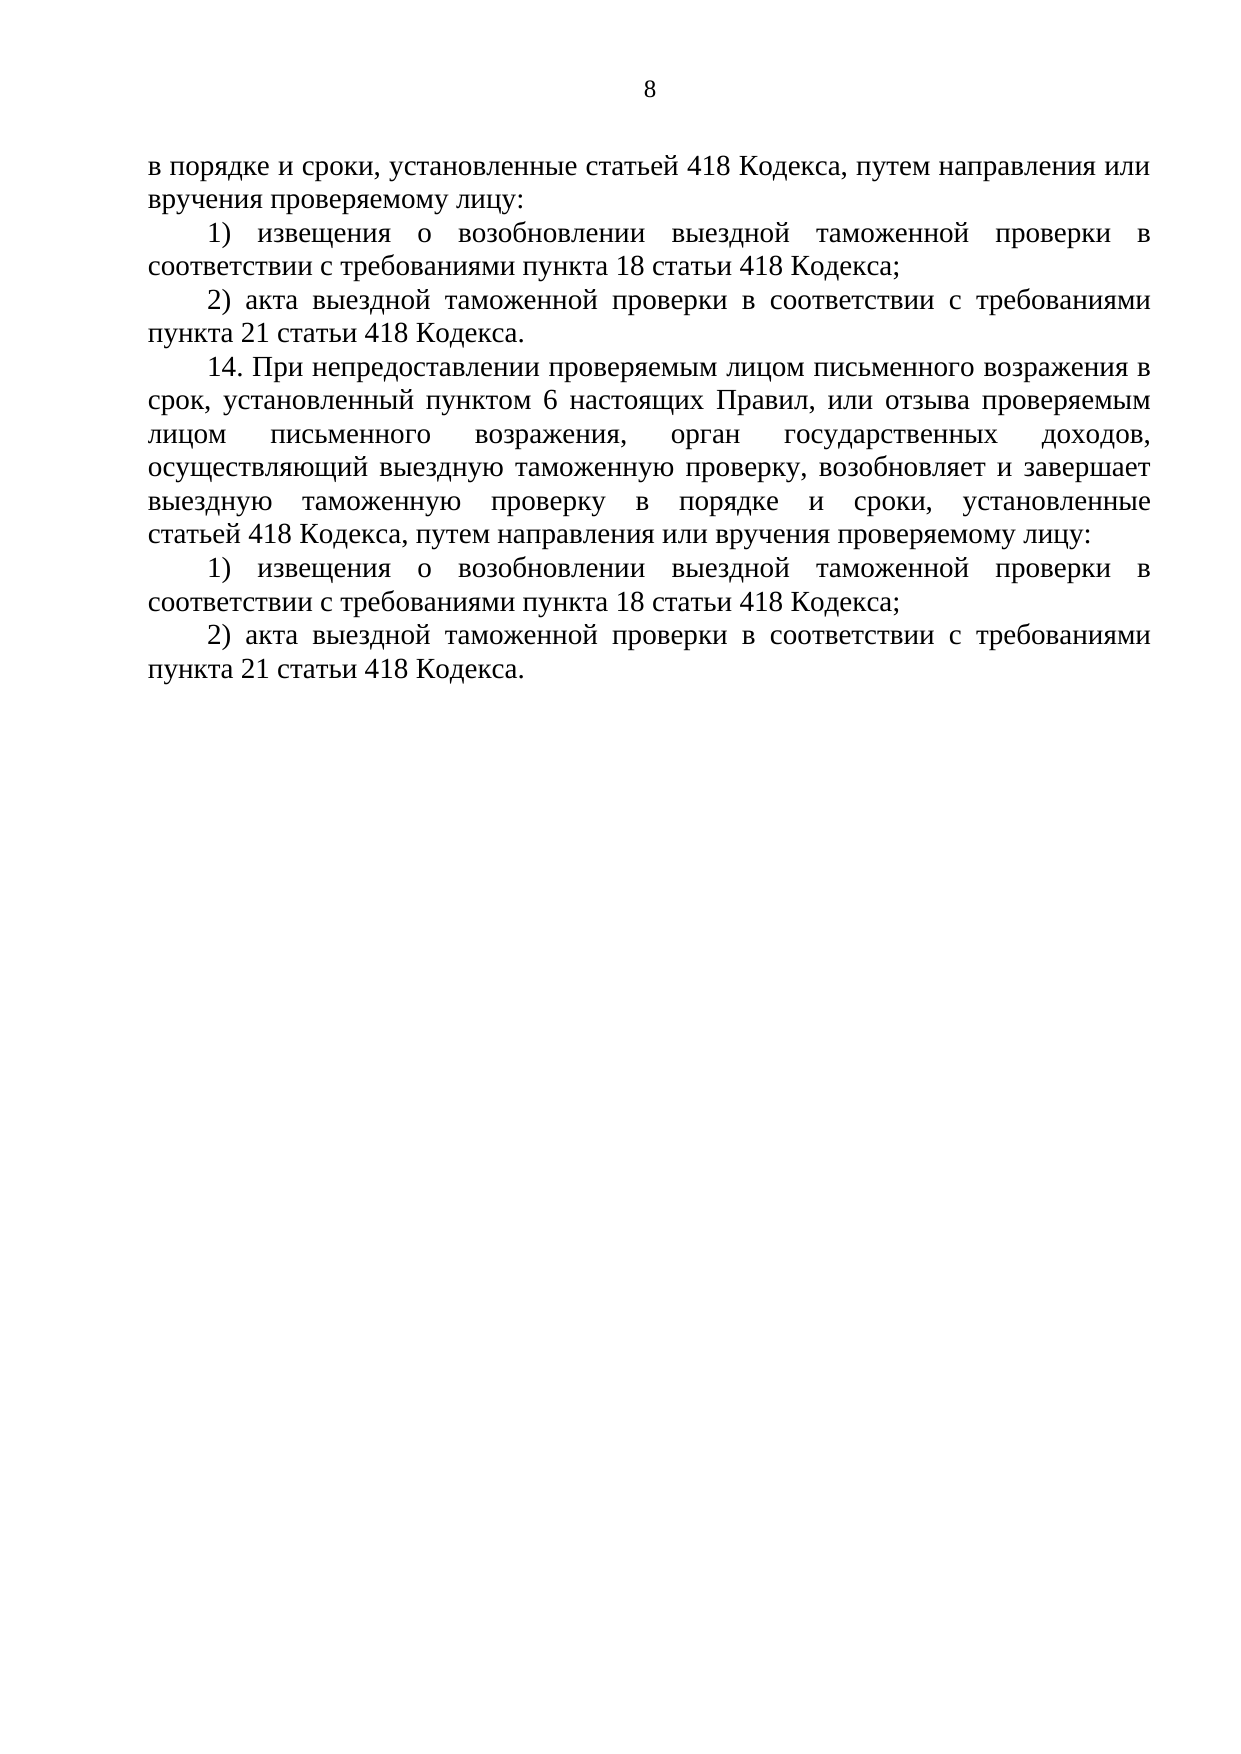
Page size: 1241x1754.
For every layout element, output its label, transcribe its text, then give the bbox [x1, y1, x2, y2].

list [148, 148, 1152, 215]
list 2) акта выездной таможенной проверки в соответствии с требованиями пункта 21 статьи 418 Кодекса. [148, 617, 1152, 684]
list 1) извещения о возобновлении выездной таможенной проверки в соответствии с требованиями пункта 18 статьи 418 Кодекса; [148, 215, 1152, 282]
list 14. При непредоставлении проверяемым лицом письменного возражения в срок, установленный пунктом 6 настоящих Правил, или отзыва проверяемым лицом письменного возражения, орган государственных доходов, осуществляющий выездную таможенную проверку, возобновляет и завершает выездную таможенную проверку в порядке и сроки, установленные статьей 418 Кодекса, путем направления или вручения проверяемому лицу: [148, 349, 1152, 550]
list 2) акта выездной таможенной проверки в соответствии с требованиями пункта 21 статьи 418 Кодекса. [148, 282, 1152, 349]
list 1) извещения о возобновлении выездной таможенной проверки в соответствии с требованиями пункта 18 статьи 418 Кодекса; [148, 550, 1152, 617]
